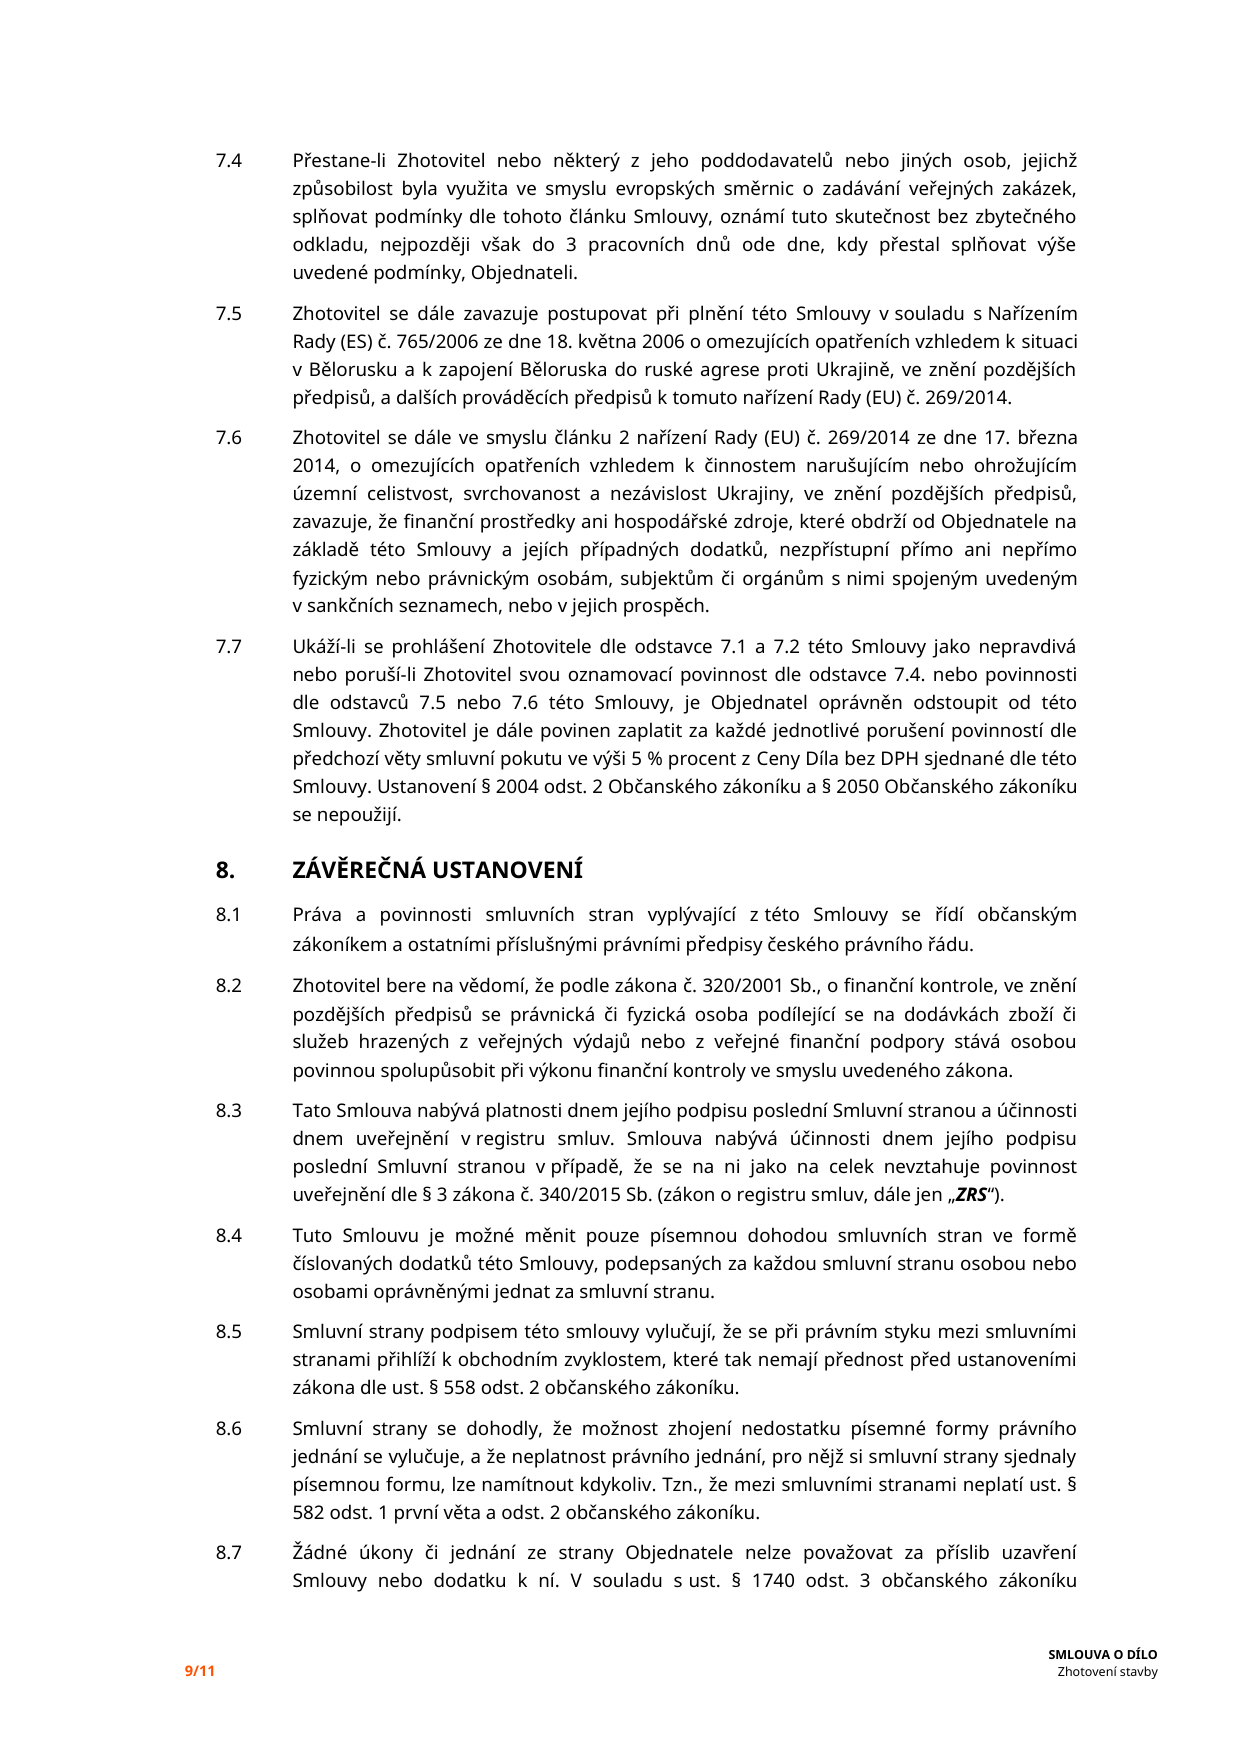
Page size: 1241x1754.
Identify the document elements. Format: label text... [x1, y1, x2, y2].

text Smluvní strany se dohodly, že možnost zhojení nedostatku písemné formy právního jednání se vylučuje, a že neplatnost právního jednání, pro nějž si smluvní strany sjednaly písemnou formu, lze namítnout kdykoliv. Tzn., že mezi smluvními stranami neplatí ust. § 582 odst. 1 první věta a odst. 2 občanského zákoníku. [216, 1415, 1078, 1525]
text Přestane-li Zhotovitel nebo některý z jeho poddodavatelů nebo jiných osob, jejichž způsobilost byla využita ve smyslu evropských směrnic o zadávání veřejných zakázek, splňovat podmínky dle tohoto článku Smlouvy, oznámí tuto skutečnost bez zbytečného odkladu, nejpozději však do 3 pracovních dnů ode dne, kdy přestal splňovat výše uvedené podmínky, Objednateli. [216, 147, 1078, 285]
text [216, 1540, 1078, 1593]
text Smluvní strany podpisem této smlouvy vylučují, že se při právním styku mezi smluvními stranami přihlíží k obchodním zvyklostem, které tak nemají přednost před ustanoveními zákona dle ust. § 558 odst. 2 občanského zákoníku. [216, 1318, 1078, 1400]
text ZÁVĚREČNÁ USTANOVENÍ [216, 854, 1078, 886]
text Zhotovitel se dále ve smyslu článku 2 nařízení Rady (EU) č. 269/2014 ze dne 17. března 2014, o omezujících opatřeních vzhledem k činnostem narušujícím nebo ohrožujícím územní celistvost, svrchovanost a nezávislost Ukrajiny, ve znění pozdějších předpisů, zavazuje, že finanční prostředky ani hospodářské zdroje, které obdrží od Objednatele na základě této Smlouvy a jejích případných dodatků, nezpřístupní přímo ani nepřímo fyzickým nebo právnickým osobám, subjektům či orgánům s nimi spojeným uvedeným v sankčních seznamech, nebo v jejich prospěch. [216, 425, 1078, 618]
text Zhotovitel bere na vědomí, že podle zákona č. 320/2001 Sb., o finanční kontrole, ve znění pozdějších předpisů se právnická či fyzická osoba podílející se na dodávkách zboží či služeb hrazených z veřejných výdajů nebo z veřejné finanční podpory stává osobou povinnou spolupůsobit při výkonu finanční kontroly ve smyslu uvedeného zákona. [216, 973, 1078, 1082]
text Práva a povinnosti smluvních stran vyplývající z této Smlouvy se řídí občanským zákoníkem a ostatními příslušnými právními předpisy českého právního řádu. [216, 901, 1078, 958]
text Zhotovitel se dále zavazuje postupovat při plnění této Smlouvy v souladu s Nařízením Rady (ES) č. 765/2006 ze dne 18. května 2006 o omezujících opatřeních vzhledem k situaci v Bělorusku a k zapojení Běloruska do ruské agrese proti Ukrajině, ve znění pozdějších předpisů, a dalších prováděcích předpisů k tomuto nařízení Rady (EU) č. 269/2014. [216, 300, 1078, 410]
text Tuto Smlouvu je možné měnit pouze písemnou dohodou smluvních stran ve formě číslovaných dodatků této Smlouvy, podepsaných za každou smluvní stranu osobou nebo osobami oprávněnými jednat za smluvní stranu. [216, 1222, 1078, 1303]
text Ukáží-li se prohlášení Zhotovitele dle odstavce 7.1 a 7.2 této Smlouvy jako nepravdivá nebo poruší-li Zhotovitel svou oznamovací povinnost dle odstavce 7.4. nebo povinnosti dle odstavců 7.5 nebo 7.6 této Smlouvy, je Objednatel oprávněn odstoupit od této Smlouvy. Zhotovitel je dále povinen zaplatit za každé jednotlivé porušení povinností dle předchozí věty smluvní pokutu ve výši 5 % procent z Ceny Díla bez DPH sjednané dle této Smlouvy. Ustanovení § 2004 odst. 2 Občanského zákoníku a § 2050 Občanského zákoníku se nepoužijí. [216, 633, 1078, 827]
text Tato Smlouva nabývá platnosti dnem jejího podpisu poslední Smluvní stranou a účinnosti dnem uveřejnění v registru smluv. Smlouva nabývá účinnosti dnem jejího podpisu poslední Smluvní stranou v případě, že se na ni jako na celek nevztahuje povinnost uveřejnění dle § 3 zákona č. 340/2015 Sb. (zákon o registru smluv, dále jen „ZRS“). [216, 1097, 1078, 1207]
